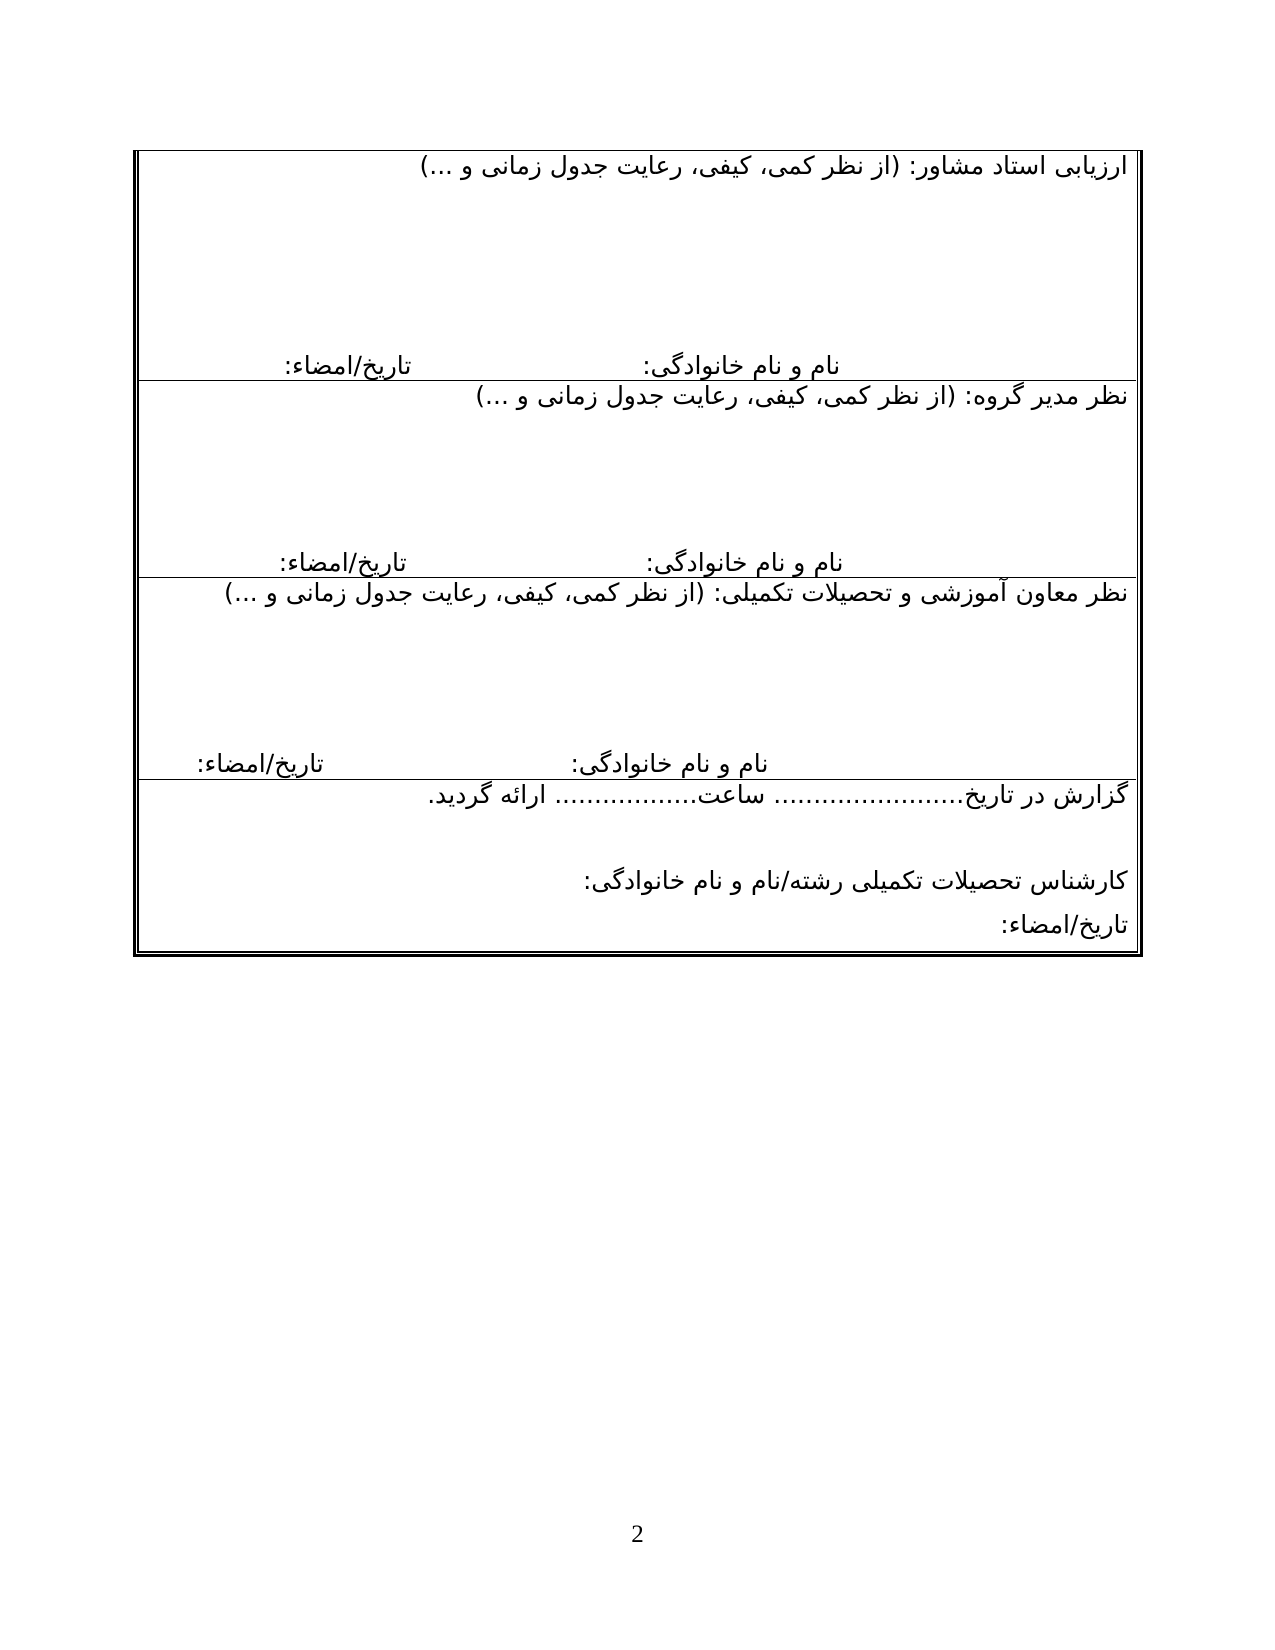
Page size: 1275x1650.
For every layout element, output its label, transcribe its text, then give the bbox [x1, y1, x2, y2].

table_cell ارزیابی استاد مشاور: (از نظر کمی، کیفی، رعایت جدول زمانی و ...) نام و نام خانوادگی: تاریخ/امضاء: [139, 151, 1137, 380]
table_cell نظر مدیر گروه: (از نظر کمی، کیفی، رعایت جدول زمانی و ...) نام و نام خانوادگی: تاریخ/امضاء: [139, 380, 1137, 577]
table_cell نظر معاون آموزشی و تحصیلات تکمیلی: (از نظر کمی، کیفی، رعایت جدول زمانی و ...) نام و نام خانوادگی: تاریخ/امضاء: [139, 577, 1137, 779]
table_cell گزارش در تاریخ........................ ساعت.................. ارائه گردید. کارشناس تحصیلات تکمیلی رشته/نام و نام خانوادگی: تاریخ/امضاء: [139, 779, 1137, 951]
